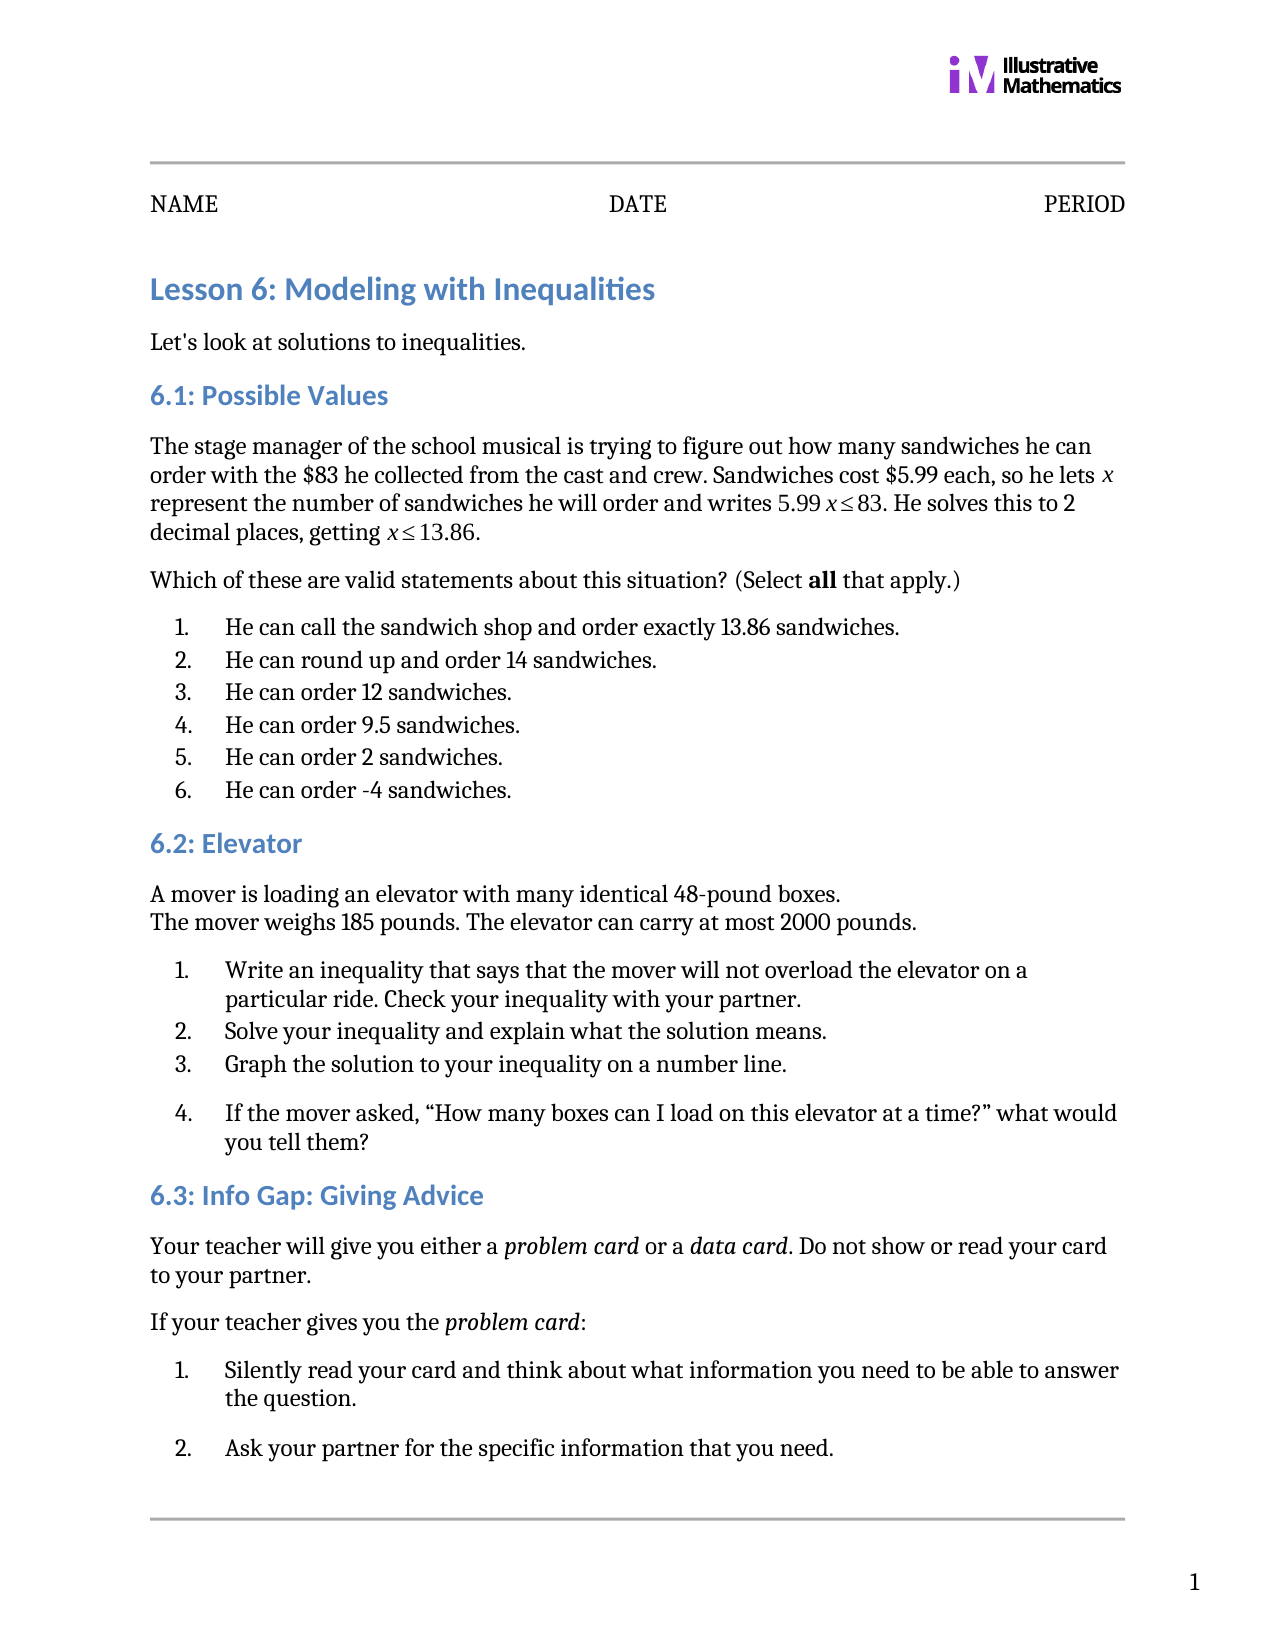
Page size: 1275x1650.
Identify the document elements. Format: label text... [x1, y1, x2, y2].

subtitle 6.2: Elevator [150, 825, 1125, 861]
list He can order 12 sandwiches. [175, 678, 1125, 707]
list Graph the solution to your inequality on a number line. [175, 1049, 1125, 1078]
list He can round up and order 14 sandwiches. [175, 646, 1125, 674]
text Which of these are valid statements about this situation? (Select all that apply.) [150, 566, 1125, 594]
list He can call the sandwich shop and order exactly 13.86 sandwiches. [175, 613, 1125, 642]
text A mover is loading an elevator with many identical 48-pound boxes. The mover weighs 185 pounds. The elevator can carry at most 2000 pounds. [150, 879, 1125, 937]
list Write an inequality that says that the mover will not overload the elevator on a particular ride. Check your inequality with your partner. [175, 956, 1125, 1013]
text The stage manager of the school musical is trying to figure out how many sandwiches he can order with the $83 he collected from the cast and crew. Sandwiches cost $5.99 each, so he lets represent the number of sandwiches he will order and writes . He solves this to 2 decimal places, getting . [150, 432, 1125, 547]
list If the mover asked, “How many boxes can I load on this elevator at a time?” what would you tell them? [175, 1099, 1125, 1157]
text If your teacher gives you the problem card: [150, 1308, 1125, 1337]
list He can order 9.5 sandwiches. [175, 711, 1125, 739]
text Your teacher will give you either a problem card or a data card. Do not show or read your card to your partner. [150, 1232, 1125, 1289]
list Ask your partner for the specific information that you need. [175, 1434, 1125, 1463]
subtitle 6.1: Possible Values [150, 377, 1125, 413]
subtitle 6.3: Info Gap: Giving Advice [150, 1177, 1125, 1213]
list He can order -4 sandwiches. [175, 776, 1125, 804]
list Solve your inequality and explain what the solution means. [175, 1017, 1125, 1046]
text Let's look at solutions to inequalities. [150, 328, 1125, 357]
list He can order 2 sandwiches. [175, 743, 1125, 772]
subtitle Lesson 6: Modeling with Inequalities [150, 268, 1125, 309]
picture [949, 55, 1121, 93]
list Silently read your card and think about what information you need to be able to answer the question. [175, 1356, 1125, 1413]
